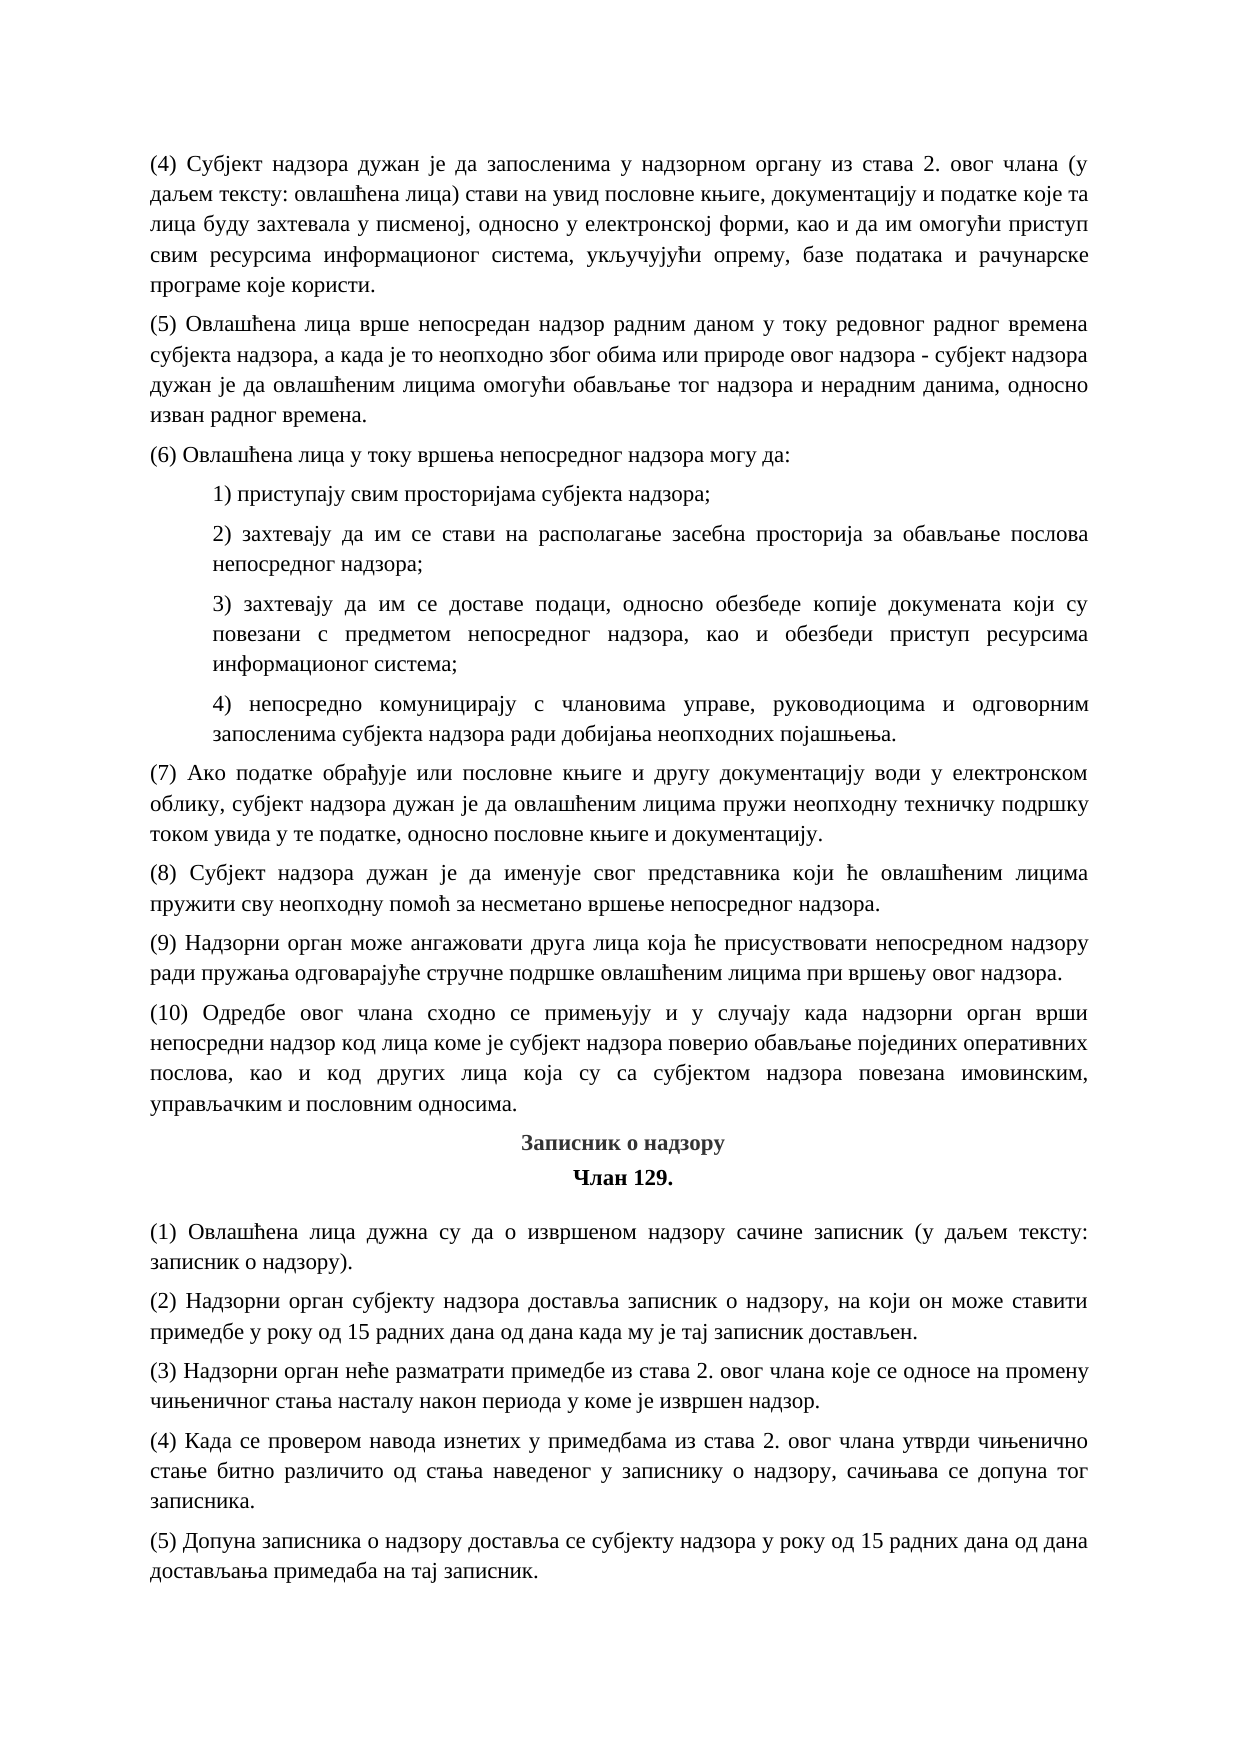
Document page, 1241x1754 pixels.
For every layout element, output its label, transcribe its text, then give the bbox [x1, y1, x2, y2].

text (9) Надзорни орган може ангажовати друга лица која ће присуствовати непосредном надзору ради пружања одговарајуће стручне подршке овлашћеним лицима при вршењу овог надзора. [150, 929, 1090, 986]
text (8) Субјект надзора дужан је да именује свог представника који ће овлашћеним лицима пружити сву неопходну помоћ за несметано вршење непосредног надзора. [150, 859, 1090, 916]
text 2) захтевају да им се стави на располагање засебна просторија за обављање послова непосредног надзора; [212, 520, 1090, 576]
text (6) Овлашћена лица у току вршења непосредног надзора могу да: [150, 441, 1090, 467]
text Записник о надзору [150, 1129, 1090, 1156]
text 1) приступају свим просторијама субјекта надзора; [212, 480, 1090, 507]
text (3) Надзорни орган неће разматрати примедбе из става 2. овог члана које се односе на промену чињеничног стања насталу након периода у коме је извршен надзор. [150, 1357, 1090, 1414]
text (5) Допуна записника о надзору доставља се субјекту надзора у року од 15 радних дана од дана достављања примедаба на тај записник. [150, 1527, 1090, 1584]
text Члан 129. [150, 1164, 1090, 1190]
text (4) Субјект надзора дужан је да запосленима у надзорном органу из става 2. овог члана (у даљем тексту: овлашћена лица) стави на увид пословне књиге, документацију и податке које та лица буду захтевала у писменој, односно у електронској форми, као и да им омогући приступ свим ресурсима информационог система, укључујући опрему, базе података и рачунарске програме које користи. [150, 150, 1090, 297]
text (4) Када се провером навода изнетих у примедбама из става 2. овог члана утврди чињенично стање битно различито од стања наведеног у записнику о надзору, сачињава се допуна тог записника. [150, 1427, 1090, 1514]
text (5) Овлашћена лица врше непосредан надзор радним даном у току редовног радног времена субјекта надзора, а када је то неопходно због обима или природе овог надзора - субјект надзора дужан је да овлашћеним лицима омогући обављање тог надзора и нерадним данима, односно изван радног времена. [150, 310, 1090, 427]
text (7) Ако податке обрађује или пословне књиге и другу документацију води у електронском облику, субјект надзора дужан је да овлашћеним лицима пружи неопходну техничку подршку током увида у те податке, односно пословне књиге и документацију. [150, 759, 1090, 846]
text (2) Надзорни орган субјекту надзора доставља записник о надзору, на који он може ставити примедбе у року од 15 радних дана од дана када му је тај записник достављен. [150, 1287, 1090, 1344]
text 3) захтевају да им се доставе подаци, односно обезбеде копије докумената који су повезани с предметом непосредног надзора, као и обезбеди приступ ресурсима информационог система; [212, 589, 1090, 676]
text (10) Одредбе овог члана сходно се примењују и у случају када надзорни орган врши непосредни надзор код лица коме је субјект надзора поверио обављање појединих оперативних послова, као и код других лица која су са субјектом надзора повезана имовинским, управљачким и пословним односима. [150, 999, 1090, 1116]
text (1) Овлашћена лица дужна су да о извршеном надзору сачине записник (у даљем тексту: записник о надзору). [150, 1218, 1090, 1274]
text 4) непосредно комуницирају с члановима управе, руководиоцима и одговорним запосленима субјекта надзора ради добијања неопходних појашњења. [212, 689, 1090, 746]
